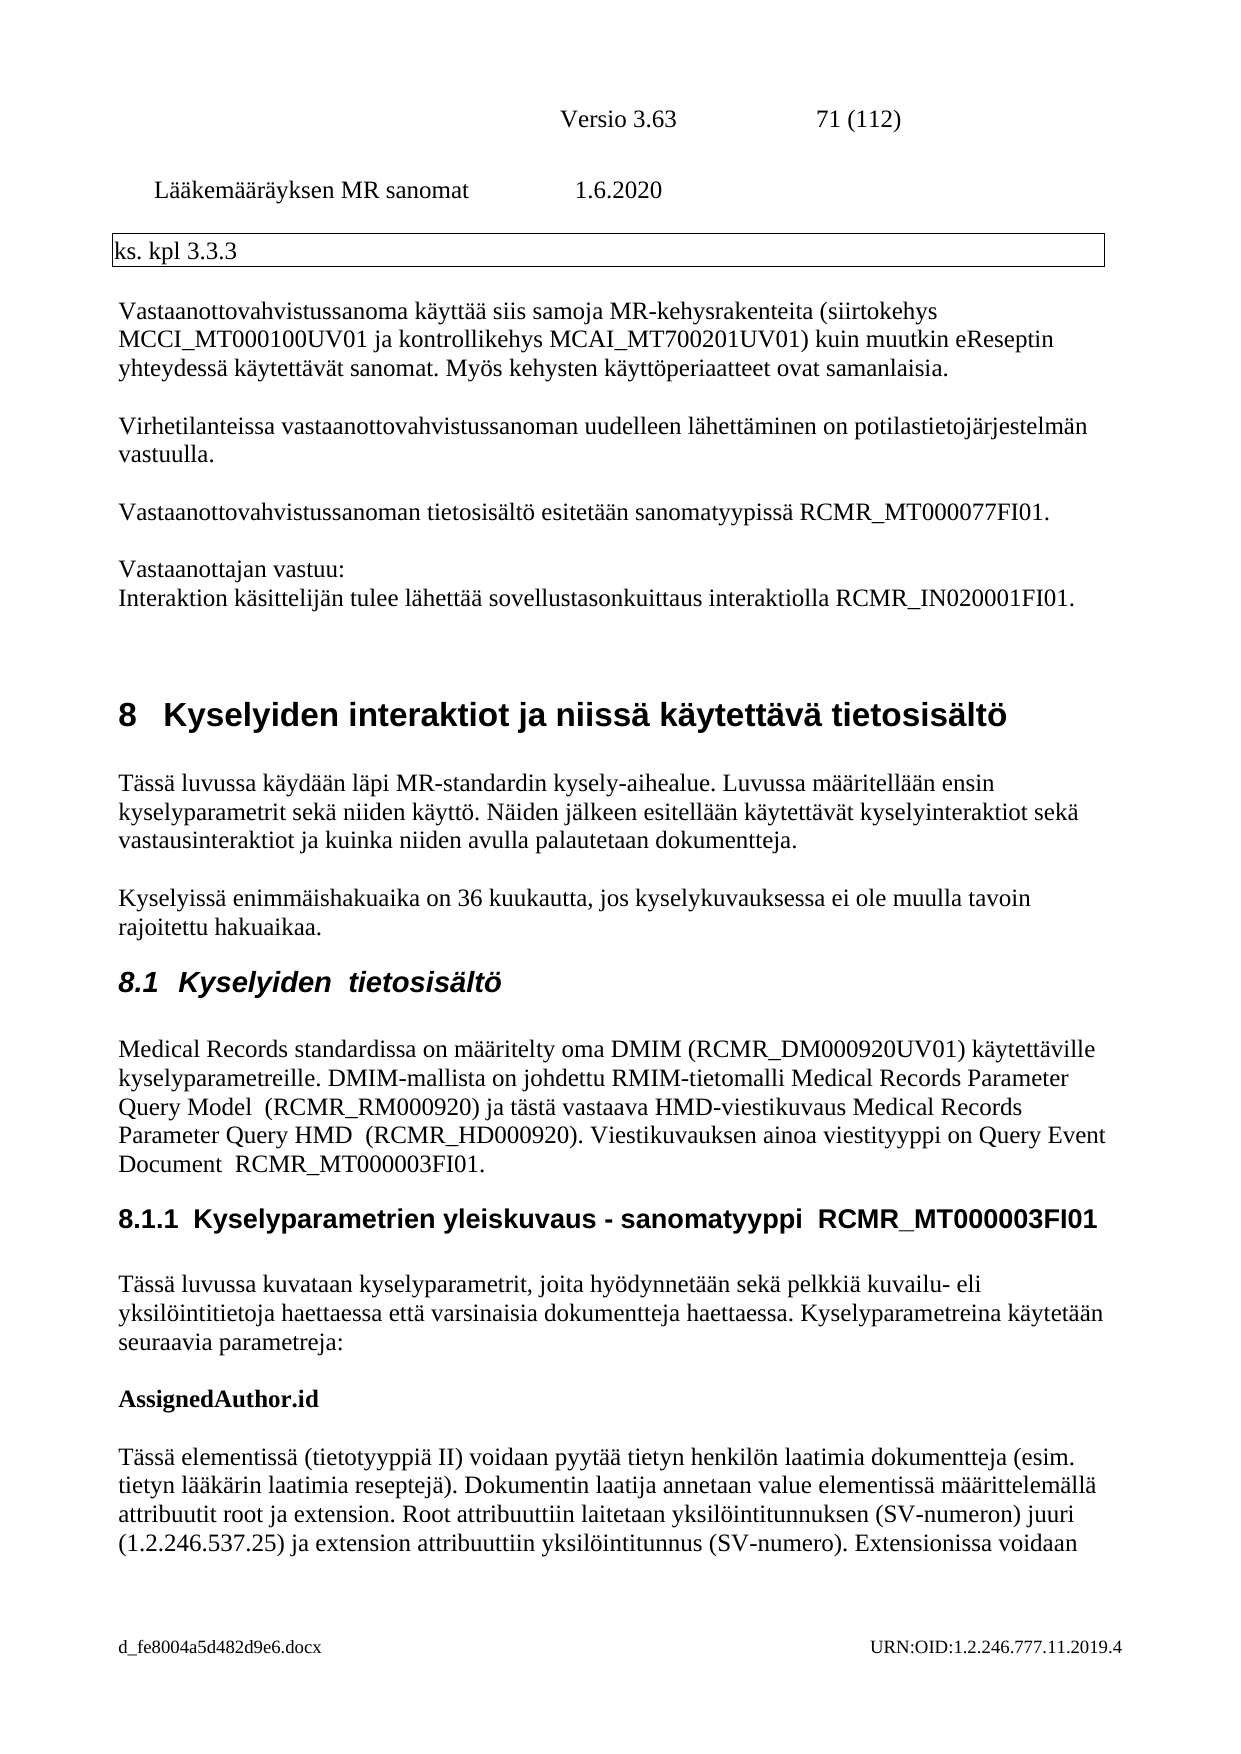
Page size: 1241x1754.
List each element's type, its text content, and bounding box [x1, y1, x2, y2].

text Vastaanottovahvistussanoman tietosisältö esitetään sanomatyypissä RCMR_MT000077FI01. [118, 497, 1122, 526]
text Virhetilanteissa vastaanottovahvistussanoman uudelleen lähettäminen on potilastietojärjestelmän vastuulla. [118, 411, 1122, 468]
text AssignedAuthor.id [118, 1384, 1122, 1413]
text Vastaanottajan vastuu: [118, 554, 1122, 583]
subtitle Kyselyiden interaktiot ja niissä käytettävä tietosisältö [118, 694, 1122, 733]
text Medical Records standardissa on määritelty oma DMIM (RCMR_DM000920UV01) käytettäville kyselyparametreille. DMIM-mallista on johdettu RMIM-tietomalli Medical Records Parameter Query Model (RCMR_RM000920) ja tästä vastaava HMD-viestikuvaus Medical Records Parameter Query HMD (RCMR_HD000920). Viestikuvauksen ainoa viestityyppi on Query Event Document RCMR_MT000003FI01. [118, 1034, 1122, 1178]
subtitle Kyselyparametrien yleiskuvaus - sanomatyyppi RCMR_MT000003FI01 [118, 1203, 1122, 1234]
text Tässä luvussa kuvataan kyselyparametrit, joita hyödynnetään sekä pelkkiä kuvailu- eli yksilöintitietoja haettaessa että varsinaisia dokumentteja haettaessa. Kyselyparametreina käytetään seuraavia parametreja: [118, 1269, 1122, 1355]
subtitle Kyselyiden tietosisältö [118, 966, 1122, 999]
text Vastaanottovahvistussanoma käyttää siis samoja MR-kehysrakenteita (siirtokehys MCCI_MT000100UV01 ja kontrollikehys MCAI_MT700201UV01) kuin muutkin eReseptin yhteydessä käytettävät sanomat. Myös kehysten käyttöperiaatteet ovat samanlaisia. [118, 296, 1122, 382]
text Interaktion käsittelijän tulee lähettää sovellustasonkuittaus interaktiolla RCMR_IN020001FI01. [118, 583, 1122, 612]
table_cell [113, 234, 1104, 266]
text Kyselyissä enimmäishakuaika on 36 kuukautta, jos kyselykuvauksessa ei ole muulla tavoin rajoitettu hakuaikaa. [118, 883, 1122, 941]
text Tässä luvussa käydään läpi MR-standardin kysely-aihealue. Luvussa määritellään ensin kyselyparametrit sekä niiden käyttö. Näiden jälkeen esitellään käytettävät kyselyinteraktiot sekä vastausinteraktiot ja kuinka niiden avulla palautetaan dokumentteja. [118, 768, 1122, 854]
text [118, 1442, 1122, 1557]
